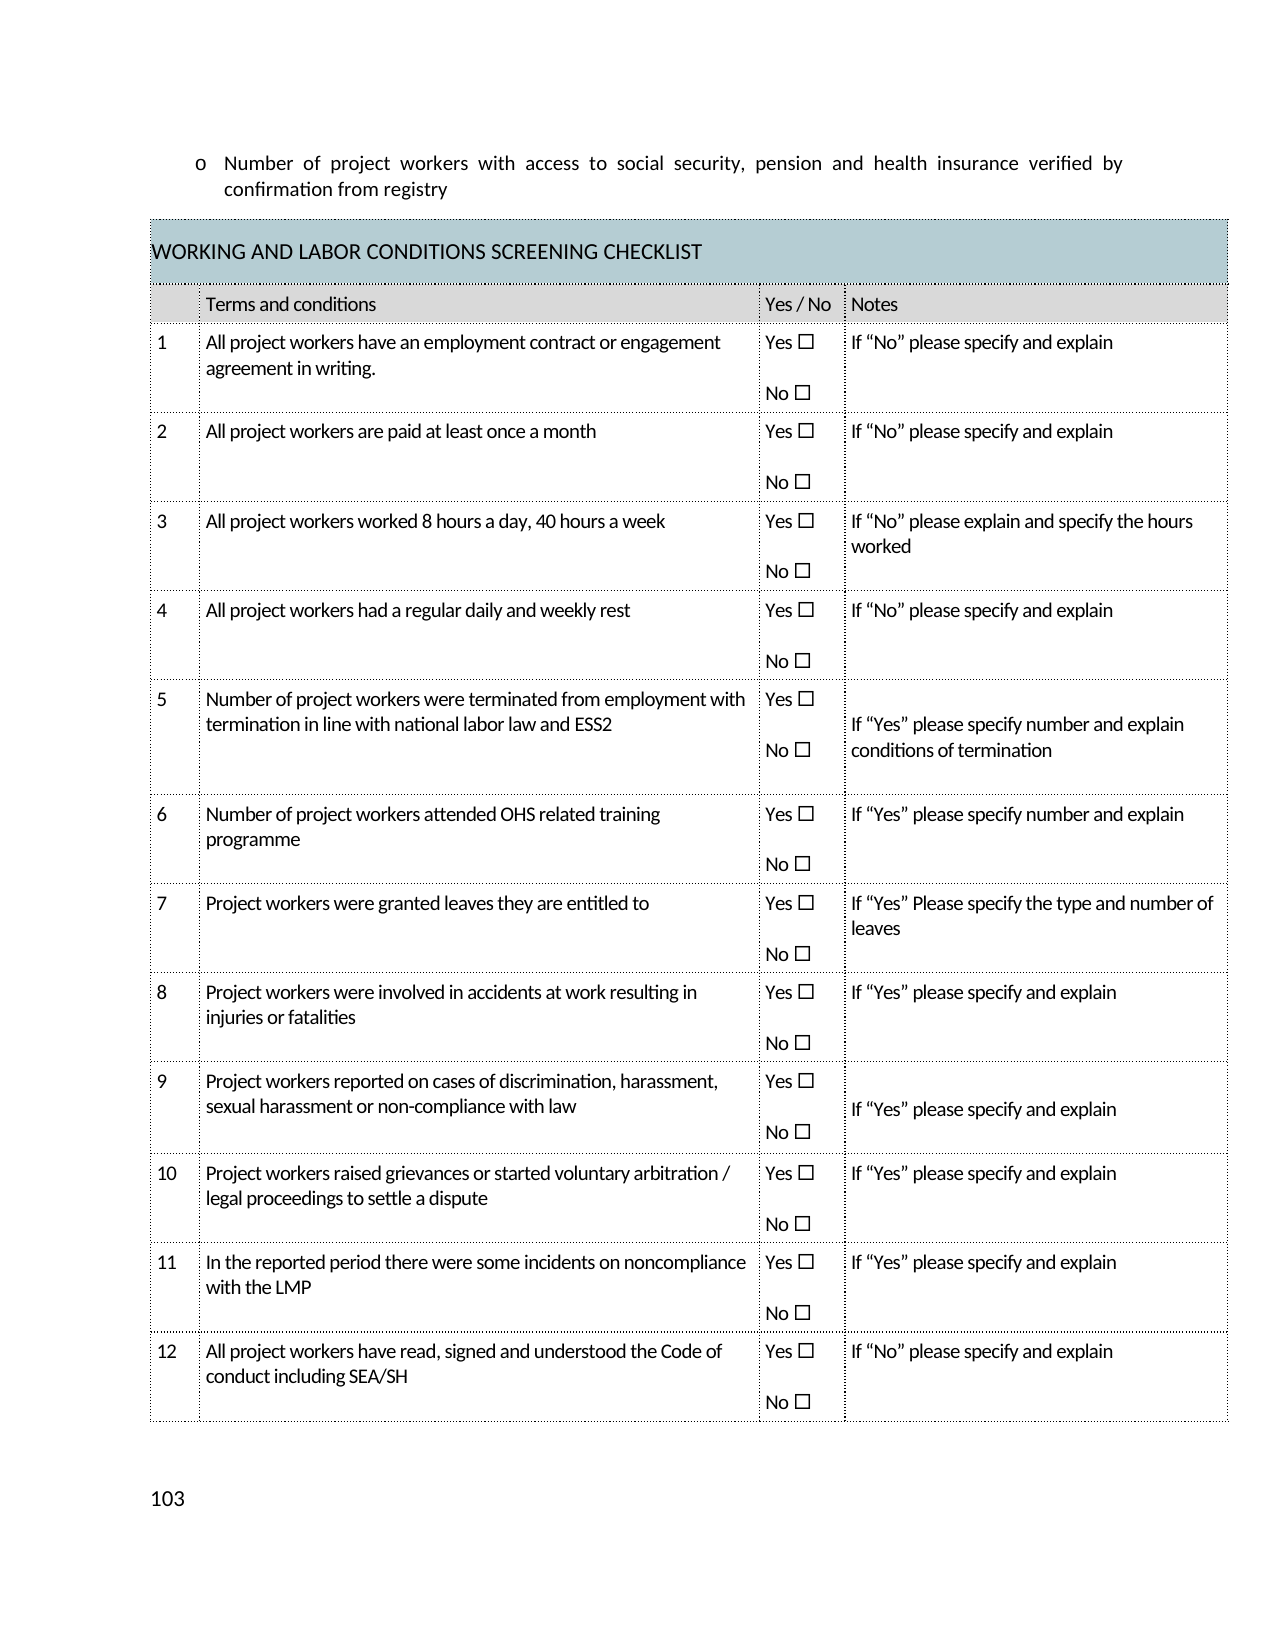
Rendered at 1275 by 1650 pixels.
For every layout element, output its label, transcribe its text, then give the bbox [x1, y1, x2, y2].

table_cell 12 [151, 1331, 199, 1421]
table_cell Number of project workers attended OHS related training programme [200, 794, 759, 883]
table_cell 2 [151, 412, 199, 501]
table_cell Yes No [759, 972, 845, 1061]
table_cell Yes No [759, 590, 845, 679]
table_header Notes [845, 284, 1228, 322]
table_cell If “No” please specify and explain [845, 412, 1228, 501]
table_cell Yes No [759, 679, 845, 794]
table_cell Project workers raised grievances or started voluntary arbitration / legal proceedings to settle a dispute [200, 1153, 759, 1242]
table_cell All project workers had a regular daily and weekly rest [200, 590, 759, 679]
table_cell 7 [151, 883, 199, 972]
table_cell If “Yes” please specify number and explain conditions of termination [845, 679, 1228, 794]
table_cell If “Yes” please specify number and explain [845, 794, 1228, 883]
table_cell Yes No [759, 412, 845, 501]
table_cell 4 [151, 590, 199, 679]
table_cell In the reported period there were some incidents on noncompliance with the LMP [200, 1242, 759, 1331]
table_header WORKING AND LABOR CONDITIONS SCREENING CHECKLIST [151, 219, 1228, 283]
table_cell All project workers worked 8 hours a day, 40 hours a week [200, 501, 759, 590]
table_cell 11 [151, 1242, 199, 1331]
table_cell If “No” please specify and explain [845, 323, 1228, 412]
table_cell If “No” please specify and explain [845, 1331, 1228, 1421]
table_cell Yes No [759, 1242, 845, 1331]
table_cell All project workers have an employment contract or engagement agreement in writing. [200, 323, 759, 412]
table_cell 3 [151, 501, 199, 590]
table_cell All project workers are paid at least once a month [200, 412, 759, 501]
table_cell If “Yes” please specify and explain [845, 1153, 1228, 1242]
table_cell 6 [151, 794, 199, 883]
table_cell Project workers were involved in accidents at work resulting in injuries or fatalities [200, 972, 759, 1061]
table_cell If “Yes” please specify and explain [845, 1061, 1228, 1153]
table_cell Yes No [759, 1331, 845, 1421]
table_header Terms and conditions [200, 284, 759, 322]
table_cell Project workers reported on cases of discrimination, harassment, sexual harassment or non-compliance with law [200, 1061, 759, 1153]
table_cell 10 [151, 1153, 199, 1242]
table_header Yes / No [759, 284, 845, 322]
table_cell Yes No [759, 501, 845, 590]
list Number of project workers with access to social security, pension and health insurance verified by confirmation from registry [194, 150, 1125, 202]
table_cell 1 [151, 323, 199, 412]
table_cell Yes No [759, 794, 845, 883]
table_cell If “No” please explain and specify the hours worked [845, 501, 1228, 590]
table_cell If “Yes” please specify and explain [845, 972, 1228, 1061]
table_cell 5 [151, 679, 199, 794]
table_cell 9 [151, 1061, 199, 1153]
table_cell Yes No [759, 883, 845, 972]
table_cell If “No” please specify and explain [845, 590, 1228, 679]
table_cell Number of project workers were terminated from employment with termination in line with national labor law and ESS2 [200, 679, 759, 794]
table_cell Yes No [759, 1061, 845, 1153]
table_cell If “Yes” please specify and explain [845, 1242, 1228, 1331]
table_cell Project workers were granted leaves they are entitled to [200, 883, 759, 972]
table_cell Yes No [759, 1153, 845, 1242]
table_cell If “Yes” Please specify the type and number of leaves [845, 883, 1228, 972]
table_cell Yes No [759, 323, 845, 412]
table_cell 8 [151, 972, 199, 1061]
table_header [151, 284, 199, 322]
table_cell All project workers have read, signed and understood the Code of conduct including SEA/SH [200, 1331, 759, 1421]
